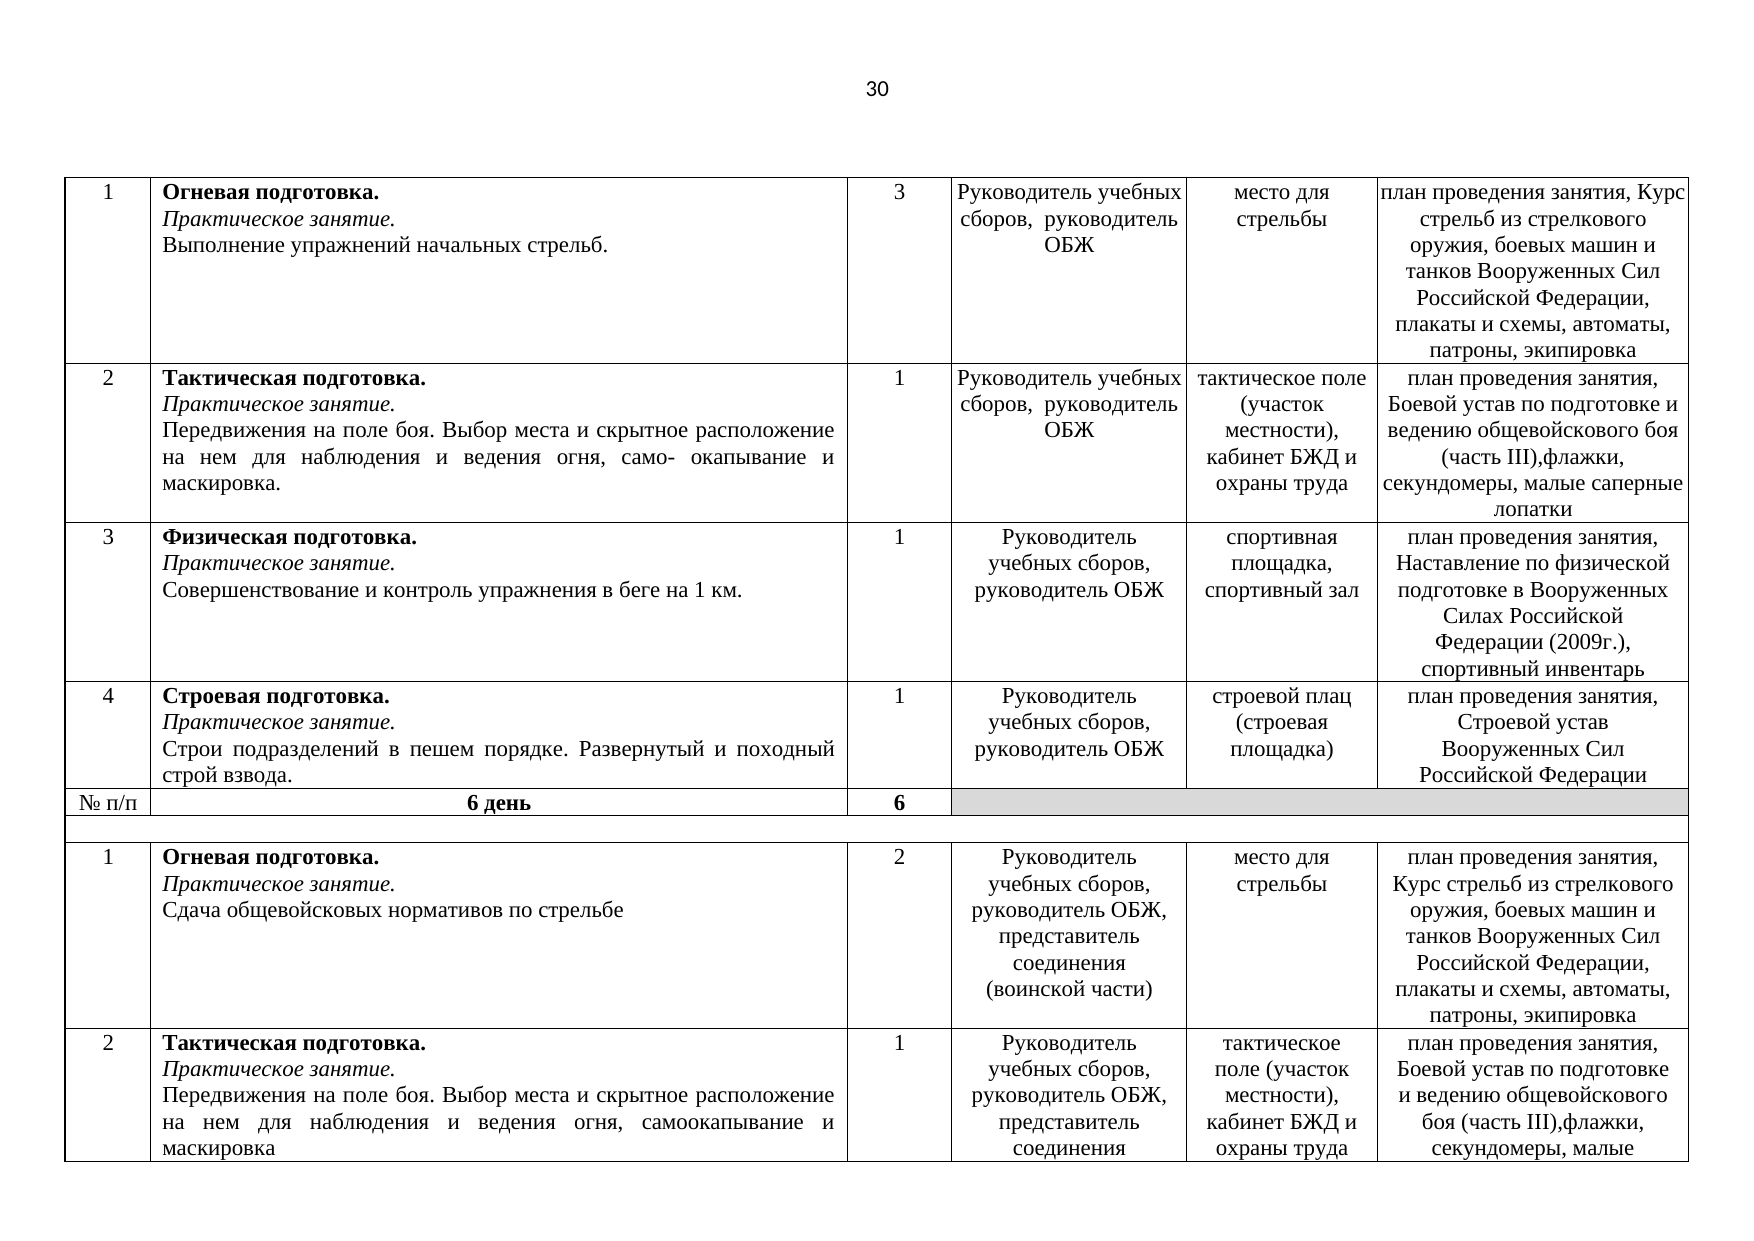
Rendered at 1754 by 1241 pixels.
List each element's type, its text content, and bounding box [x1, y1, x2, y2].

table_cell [952, 1029, 1186, 1161]
table_cell Физическая подготовка. Практическое занятие. Совершенствование и контроль упражнения в беге на . [151, 523, 847, 681]
table_cell Огневая подготовка. Практическое занятие. Выполнение упражнений начальных стрельб. [151, 178, 847, 363]
table_cell план проведения занятия, Строевой устав Вооруженных Сил Российской Федерации [1378, 682, 1688, 787]
table_cell 1 [848, 682, 951, 787]
table_cell № п/п [66, 789, 150, 815]
table_cell место для стрельбы [1187, 178, 1377, 363]
table_cell строевой плац (строевая площадка) [1187, 682, 1377, 787]
table_cell [952, 789, 1688, 815]
table_cell 6 день [151, 789, 847, 815]
table_cell Руководитель учебных сборов, руководитель ОБЖ [952, 523, 1186, 681]
table_cell спортивная площадка, спортивный зал [1187, 523, 1377, 681]
table_cell 2 [66, 1029, 150, 1161]
table_cell место для стрельбы [1187, 843, 1377, 1028]
table_cell 2 [848, 843, 951, 1028]
table_cell Тактическая подготовка. Практическое занятие. Передвижения на поле боя. Выбор места и скрытное расположение на нем для наблюдения и ведения огня, само- окапывание и маскировка. [151, 364, 847, 522]
table_cell Руководитель учебных сборов, руководитель ОБЖ [952, 682, 1186, 787]
table_cell 6 [848, 789, 951, 815]
table_cell тактическое поле (участок местности), кабинет БЖД и охраны труда [1187, 364, 1377, 522]
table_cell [151, 1029, 847, 1161]
table_cell 4 [66, 682, 150, 787]
table_cell 3 [848, 178, 951, 363]
table_cell план проведения занятия, Курс стрельб из стрелкового оружия, боевых машин и танков Вооруженных Сил Российской Федерации, плакаты и схемы, автоматы, патроны, экипировка [1378, 178, 1688, 363]
table_cell 2 [66, 364, 150, 522]
table_cell план проведения занятия, Боевой устав по подготовке и ведению общевойскового боя (часть III),флажки, секундомеры, малые саперные лопатки [1378, 364, 1688, 522]
table_cell 1 [848, 523, 951, 681]
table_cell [1378, 1029, 1688, 1161]
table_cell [952, 178, 1186, 363]
table_cell Огневая подготовка. Практическое занятие. Сдача общевойсковых нормативов по стрельбе [151, 843, 847, 1028]
table_cell 3 [66, 523, 150, 681]
table_cell план проведения занятия, Наставление по физической подготовке в Вооруженных Силах Российской Федерации (2009г.), спортивный инвентарь [1378, 523, 1688, 681]
table_cell план проведения занятия, Курс стрельб из стрелкового оружия, боевых машин и танков Вооруженных Сил Российской Федерации, плакаты и схемы, автоматы, патроны, экипировка [1378, 843, 1688, 1028]
table_cell [66, 816, 1688, 842]
table_cell Руководитель учебных сборов, руководитель ОБЖ, представитель соединения (воинской части) [952, 843, 1186, 1028]
table_cell 1 [848, 1029, 951, 1161]
table_cell Строевая подготовка. Практическое занятие. Строи подразделений в пешем порядке. Развернутый и походный строй взвода. [151, 682, 847, 787]
table_cell 1 [848, 364, 951, 522]
table_cell 1 [66, 843, 150, 1028]
table_cell 1 [66, 178, 150, 363]
table_cell Руководитель учебных сборов, руководитель ОБЖ [952, 364, 1186, 522]
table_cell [1187, 1029, 1377, 1161]
